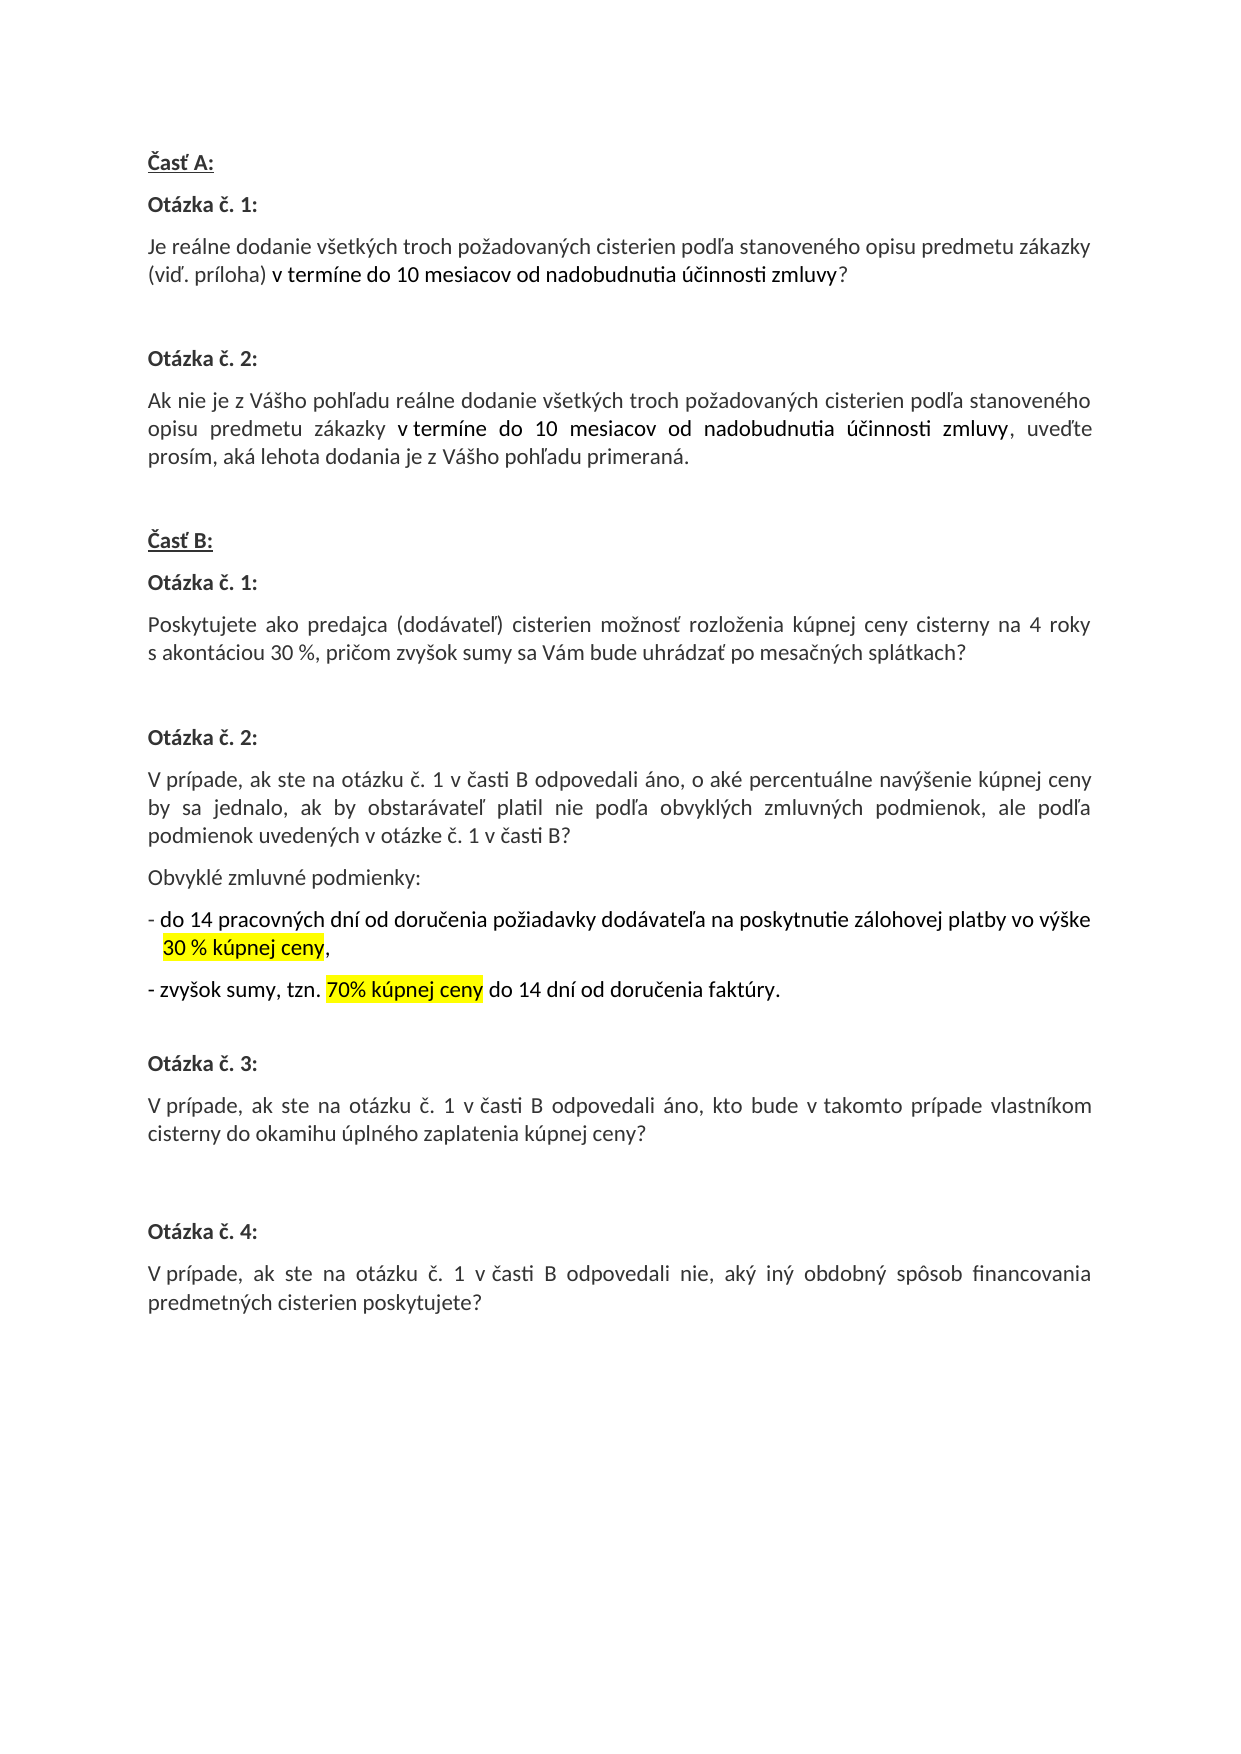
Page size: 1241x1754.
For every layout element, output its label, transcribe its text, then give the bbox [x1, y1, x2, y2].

text - zvyšok sumy, tzn. 70% kúpnej ceny do 14 dní od doručenia faktúry. [148, 975, 326, 1003]
text V prípade, ak ste na otázku č. 1 v časti B odpovedali áno, kto bude v takomto prípade vlastníkom cisterny do okamihu úplného zaplatenia kúpnej ceny? [148, 1091, 1093, 1147]
text Otázka č. 4: [148, 1217, 1093, 1246]
text Časť A: [148, 148, 1093, 176]
text Je reálne dodanie všetkých troch požadovaných cisterien podľa stanoveného opisu predmetu zákazky (viď. príloha) v termíne do 10 mesiacov od nadobudnutia účinnosti zmluvy? [148, 232, 1093, 288]
text - do 14 pracovných dní od doručenia požiadavky dodávateľa na poskytnutie zálohovej platby vo výške 30 % kúpnej ceny, [148, 905, 1093, 961]
text Časť B: [148, 526, 1093, 554]
text Otázka č. 2: [148, 344, 1093, 372]
text Otázka č. 1: [148, 568, 1093, 596]
text V prípade, ak ste na otázku č. 1 v časti B odpovedali nie, aký iný obdobný spôsob financovania predmetných cisterien poskytujete? [148, 1259, 1093, 1316]
text - zvyšok sumy, tzn. 70% kúpnej ceny do 14 dní od doručenia faktúry. [483, 975, 1093, 1003]
text Poskytujete ako predajca (dodávateľ) cisterien možnosť rozloženia kúpnej ceny cisterny na 4 roky s akontáciou 30 %, pričom zvyšok sumy sa Vám bude uhrádzať po mesačných splátkach? [148, 610, 1093, 666]
text Otázka č. 3: [148, 1049, 1093, 1077]
text Obvyklé zmluvné podmienky: [148, 863, 1093, 891]
text V prípade, ak ste na otázku č. 1 v časti B odpovedali áno, o aké percentuálne navýšenie kúpnej ceny by sa jednalo, ak by obstarávateľ platil nie podľa obvyklých zmluvných podmienok, ale podľa podmienok uvedených v otázke č. 1 v časti B? [148, 765, 1093, 849]
text Otázka č. 1: [148, 190, 1093, 218]
text Ak nie je z Vášho pohľadu reálne dodanie všetkých troch požadovaných cisterien podľa stanoveného opisu predmetu zákazky v termíne do 10 mesiacov od nadobudnutia účinnosti zmluvy, uveďte prosím, aká lehota dodania je z Vášho pohľadu primeraná. [148, 386, 1093, 470]
text Otázka č. 2: [148, 723, 1093, 751]
